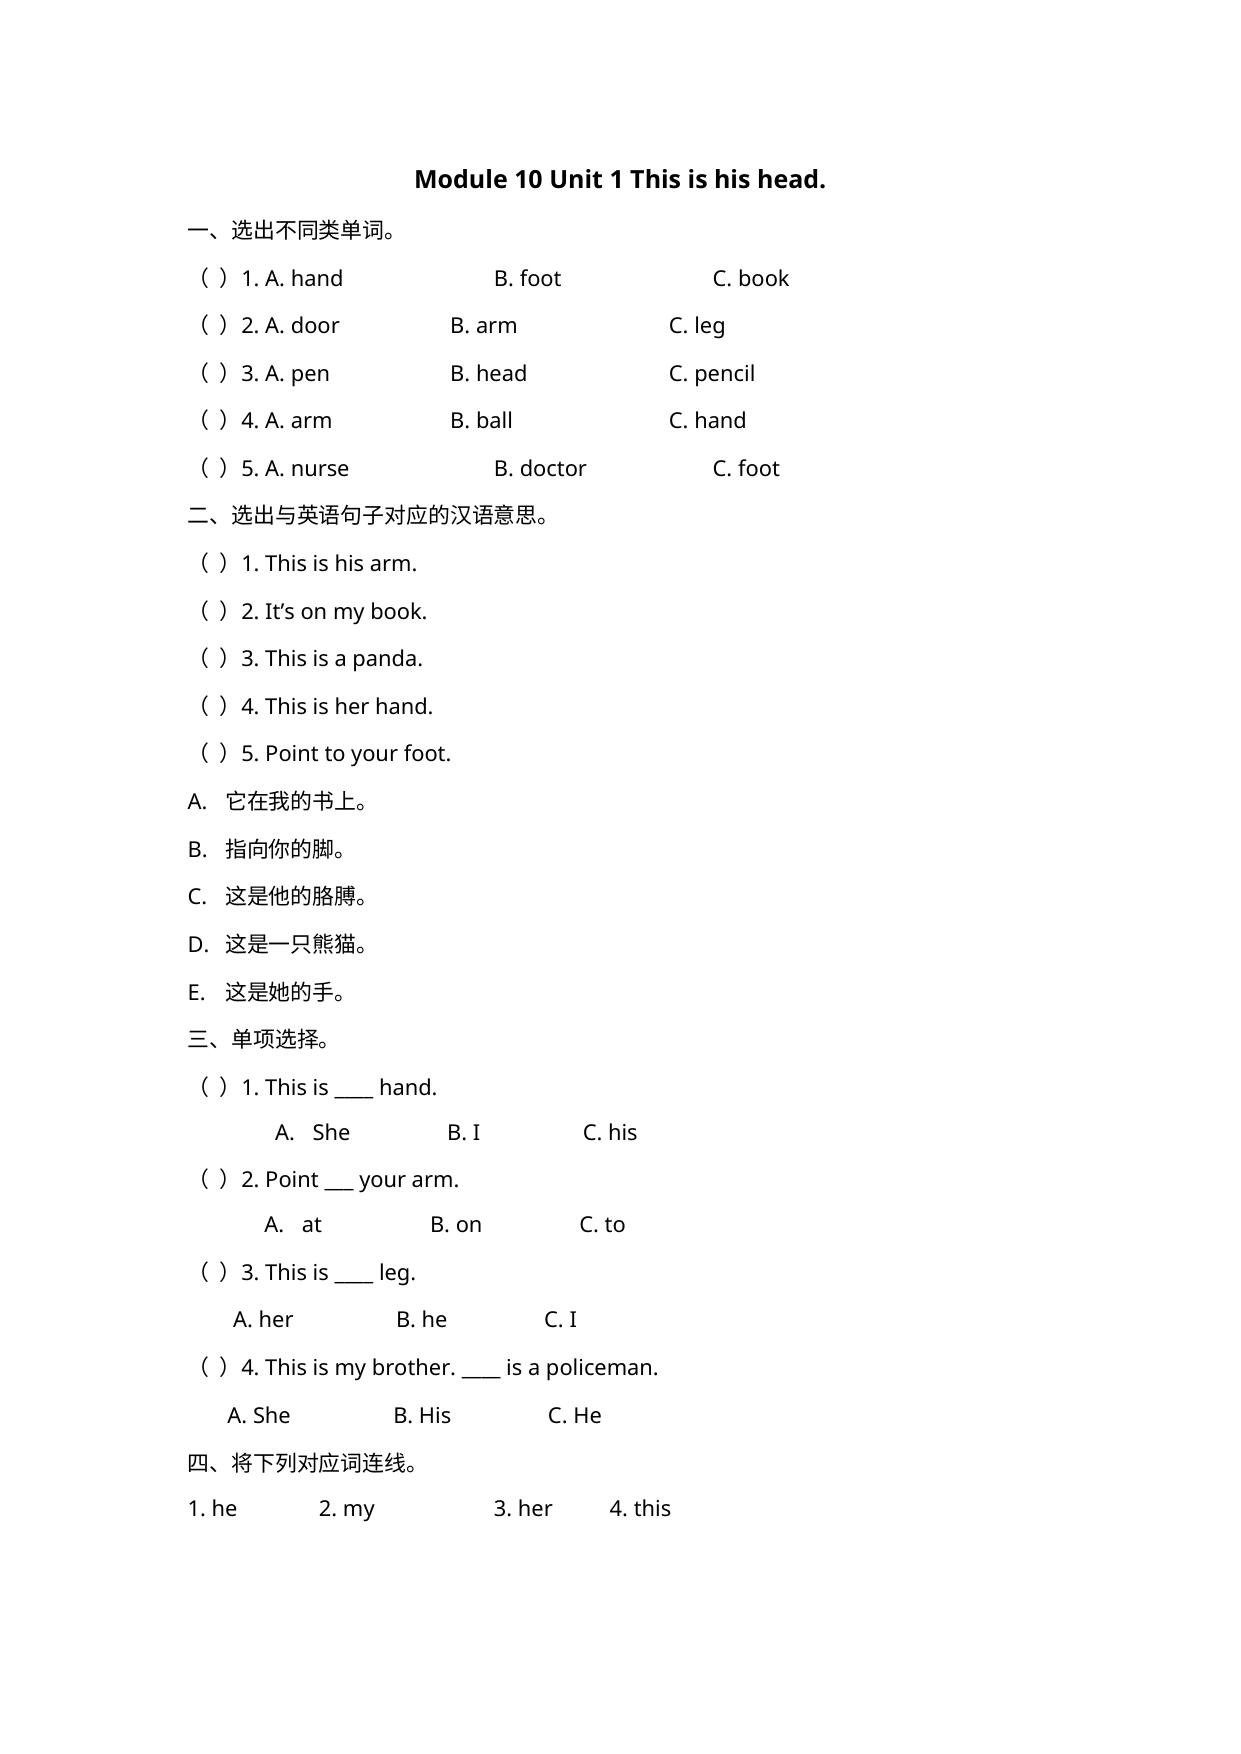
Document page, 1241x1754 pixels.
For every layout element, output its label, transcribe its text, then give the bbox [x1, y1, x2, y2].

text 二、选出与英语句子对应的汉语意思。 [187, 498, 1053, 530]
text （ ）1. This is his arm. [187, 546, 1053, 578]
text （ ）1. A. hand B. foot C. book [187, 261, 1053, 292]
text 1. he 2. my 3. her 4. this [187, 1493, 1053, 1523]
text 一、选出不同类单词。 [187, 213, 1053, 245]
list She B. I C. his [275, 1117, 1053, 1147]
text （ ）5. A. nurse B. doctor C. foot [187, 451, 1053, 483]
list at B. on C. to [264, 1209, 1053, 1239]
text A. She B. His C. He [187, 1398, 1053, 1431]
text （ ）3. A. pen B. head C. pencil [187, 356, 1053, 387]
text A. her B. he C. I [187, 1302, 1053, 1335]
text （ ）4. A. arm B. ball C. hand [187, 403, 1053, 435]
list 它在我的书上。 [187, 784, 1053, 816]
text （ ）3. This is ____ leg. [187, 1254, 1053, 1287]
text （ ）4. This is my brother. ____ is a policeman. [187, 1350, 1053, 1382]
text （ ）2. A. door B. arm C. leg [187, 308, 1053, 340]
text （ ）3. This is a panda. [187, 641, 1053, 673]
text 三、单项选择。 [187, 1022, 1053, 1054]
list 这是他的胳膊。 [187, 879, 1053, 911]
text （ ）5. Point to your foot. [187, 736, 1053, 768]
text （ ）2. It’s on my book. [187, 594, 1053, 625]
list 指向你的脚。 [187, 832, 1053, 863]
text 四、将下列对应词连线。 [187, 1446, 1053, 1477]
list 这是她的手。 [187, 974, 1053, 1006]
list 这是一只熊猫。 [187, 927, 1053, 959]
text （ ）4. This is her hand. [187, 689, 1053, 721]
text （ ）2. Point ___ your arm. [187, 1162, 1053, 1194]
text Module 10 Unit 1 This is his head. [187, 162, 1053, 196]
text （ ）1. This is ____ hand. [187, 1069, 1053, 1101]
